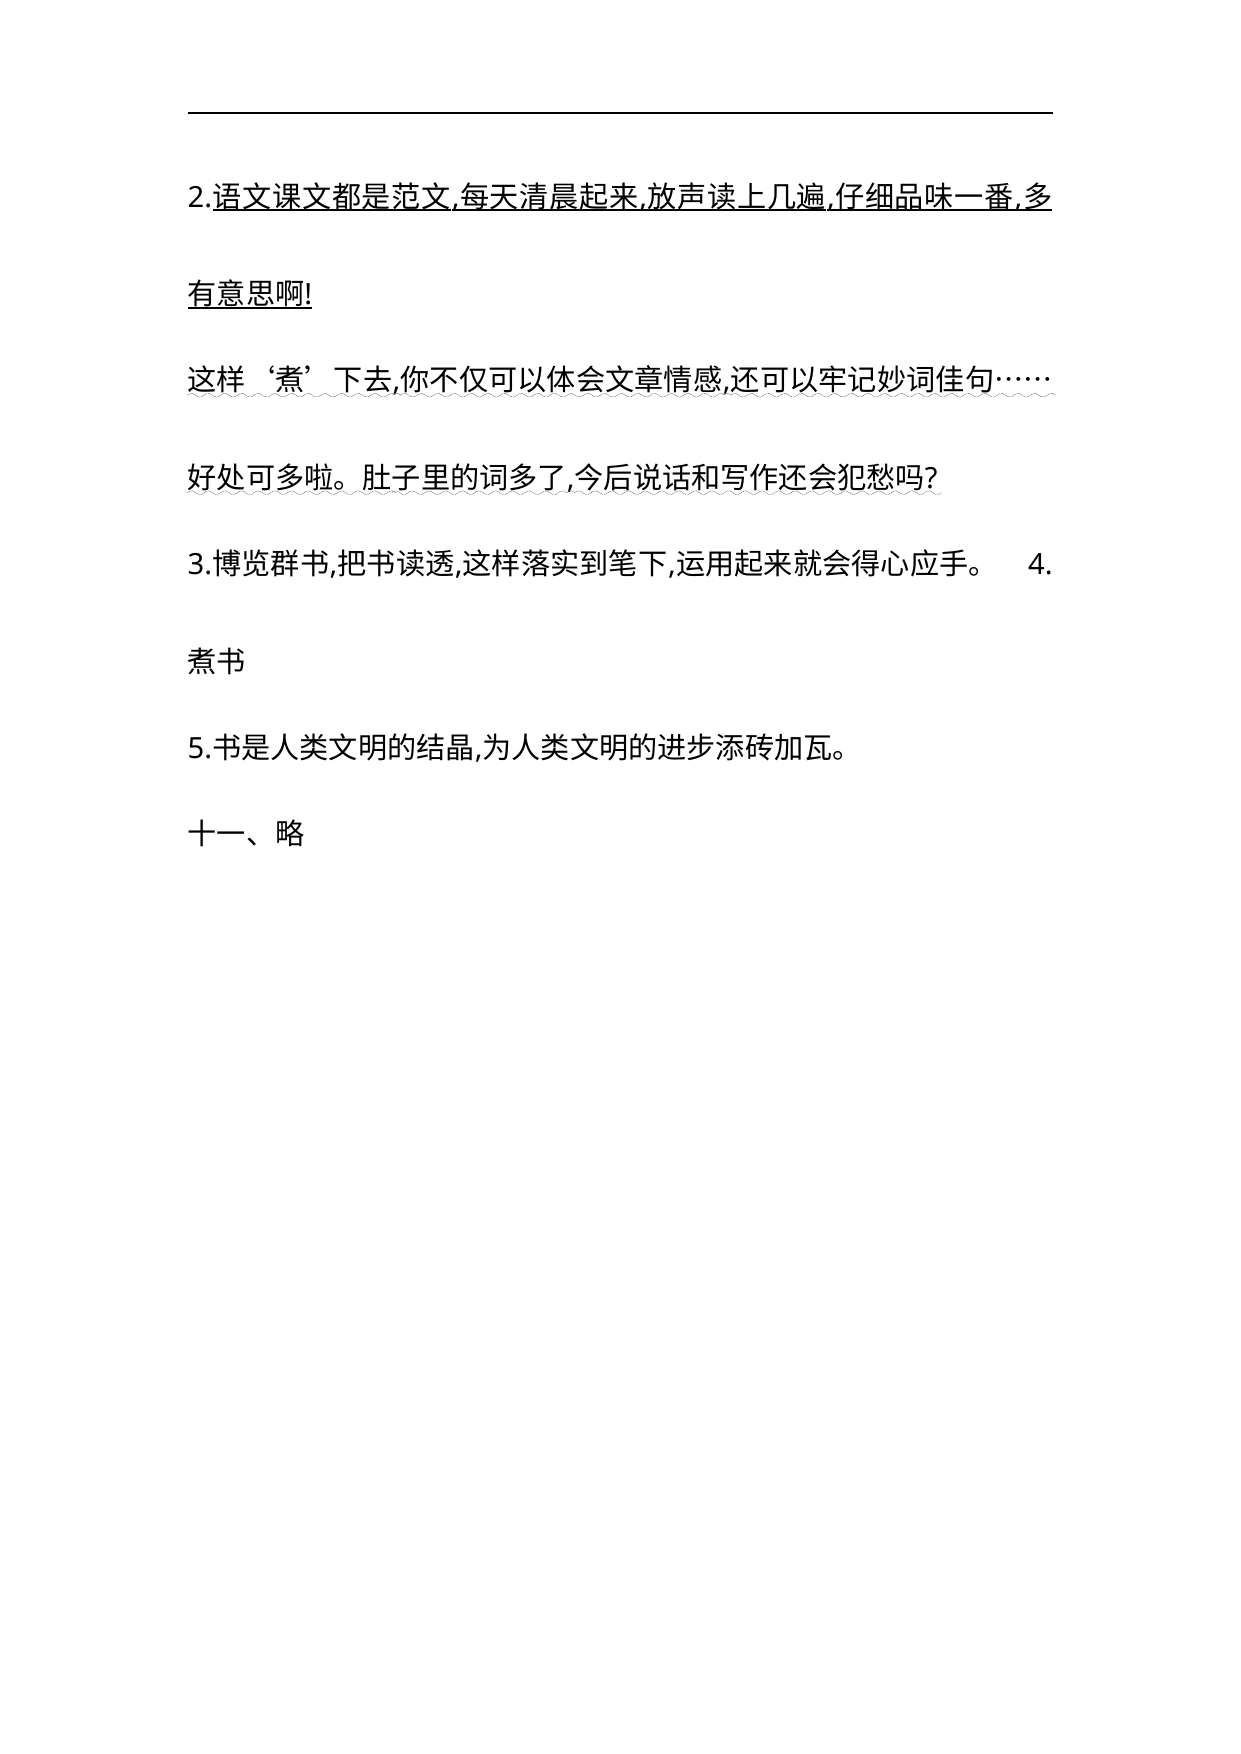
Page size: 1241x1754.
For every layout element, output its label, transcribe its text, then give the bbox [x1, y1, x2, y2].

text 这样‘煮’下去,你不仅可以体会文章情感,还可以牢记妙词佳句……好处可多啦。肚子里的词多了,今后说话和写作还会犯愁吗? [187, 394, 1053, 508]
text 这样‘煮’下去,你不仅可以体会文章情感,还可以牢记妙词佳句……好处可多啦。肚子里的词多了,今后说话和写作还会犯愁吗? [187, 346, 1053, 396]
text 十一、略 [187, 799, 1053, 864]
text 5.书是人类文明的结晶,为人类文明的进步添砖加瓦。 [187, 713, 1053, 778]
text 3.博览群书,把书读透,这样落实到笔下,运用起来就会得心应手。 4.煮书 [187, 529, 1053, 692]
text 2.语文课文都是范文,每天清晨起来,放声读上几遍,仔细品味一番,多有意思啊! [187, 162, 1053, 324]
